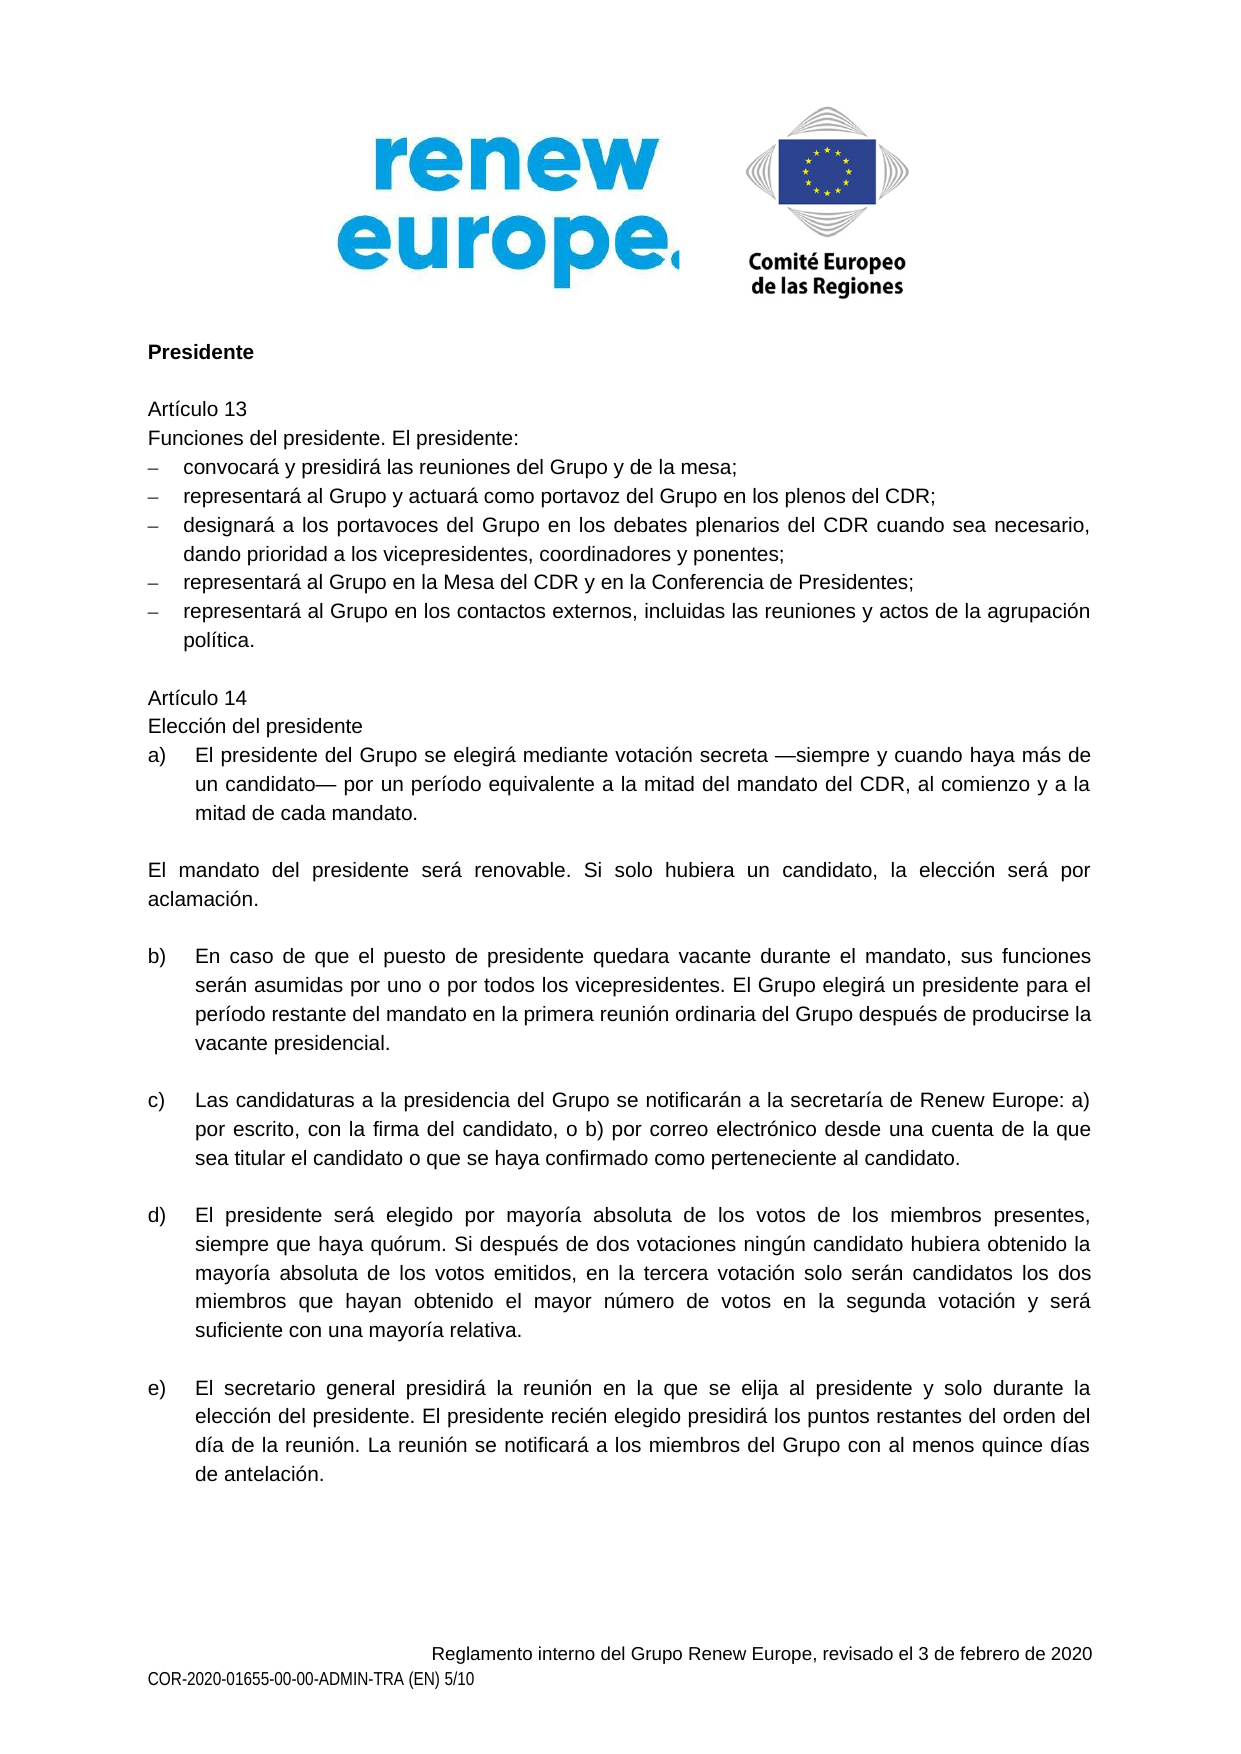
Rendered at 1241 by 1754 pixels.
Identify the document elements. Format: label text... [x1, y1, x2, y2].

text Funciones del presidente. El presidente: [148, 426, 1092, 450]
subtitle Presidente [148, 339, 1092, 363]
picture [330, 75, 975, 331]
list Las candidaturas a la presidencia del Grupo se notificarán a la secretaría de Renew Europe: a) por escrito, con la firma del candidato, o b) por correo electrónico desde una cuenta de la que sea titular el candidato o que se haya confirmado como perteneciente al candidato. [148, 1088, 1092, 1169]
text Artículo 13 [148, 397, 1092, 421]
list representará al Grupo en la Mesa del CDR y en la Conferencia de Presidentes; [148, 570, 1092, 594]
list designará a los portavoces del Grupo en los debates plenarios del CDR cuando sea necesario, dando prioridad a los vicepresidentes, coordinadores y ponentes; [148, 512, 1092, 565]
list representará al Grupo y actuará como portavoz del Grupo en los plenos del CDR; [148, 483, 1092, 508]
list convocará y presidirá las reuniones del Grupo y de la mesa; [148, 454, 1092, 479]
list En caso de que el puesto de presidente quedara vacante durante el mandato, sus funciones serán asumidas por uno o por todos los vicepresidentes. El Grupo elegirá un presidente para el período restante del mandato en la primera reunión ordinaria del Grupo después de producirse la vacante presidencial. [148, 944, 1092, 1054]
list El secretario general presidirá la reunión en la que se elija al presidente y solo durante la elección del presidente. El presidente recién elegido presidirá los puntos restantes del orden del día de la reunión. La reunión se notificará a los miembros del Grupo con al menos quince días de antelación. [148, 1376, 1092, 1486]
list representará al Grupo en los contactos externos, incluidas las reuniones y actos de la agrupación política. [148, 599, 1092, 652]
text El mandato del presidente será renovable. Si solo hubiera un candidato, la elección será por aclamación. [148, 858, 1092, 911]
list El presidente del Grupo se elegirá mediante votación secreta —siempre y cuando haya más de un candidato— por un período equivalente a la mitad del mandato del CDR, al comienzo y a la mitad de cada mandato. [148, 743, 1092, 824]
list El presidente será elegido por mayoría absoluta de los votos de los miembros presentes, siempre que haya quórum. Si después de dos votaciones ningún candidato hubiera obtenido la mayoría absoluta de los votos emitidos, en la tercera votación solo serán candidatos los dos miembros que hayan obtenido el mayor número de votos en la segunda votación y será suficiente con una mayoría relativa. [148, 1203, 1092, 1342]
text Elección del presidente [148, 714, 1092, 738]
text Artículo 14 [148, 686, 1092, 709]
